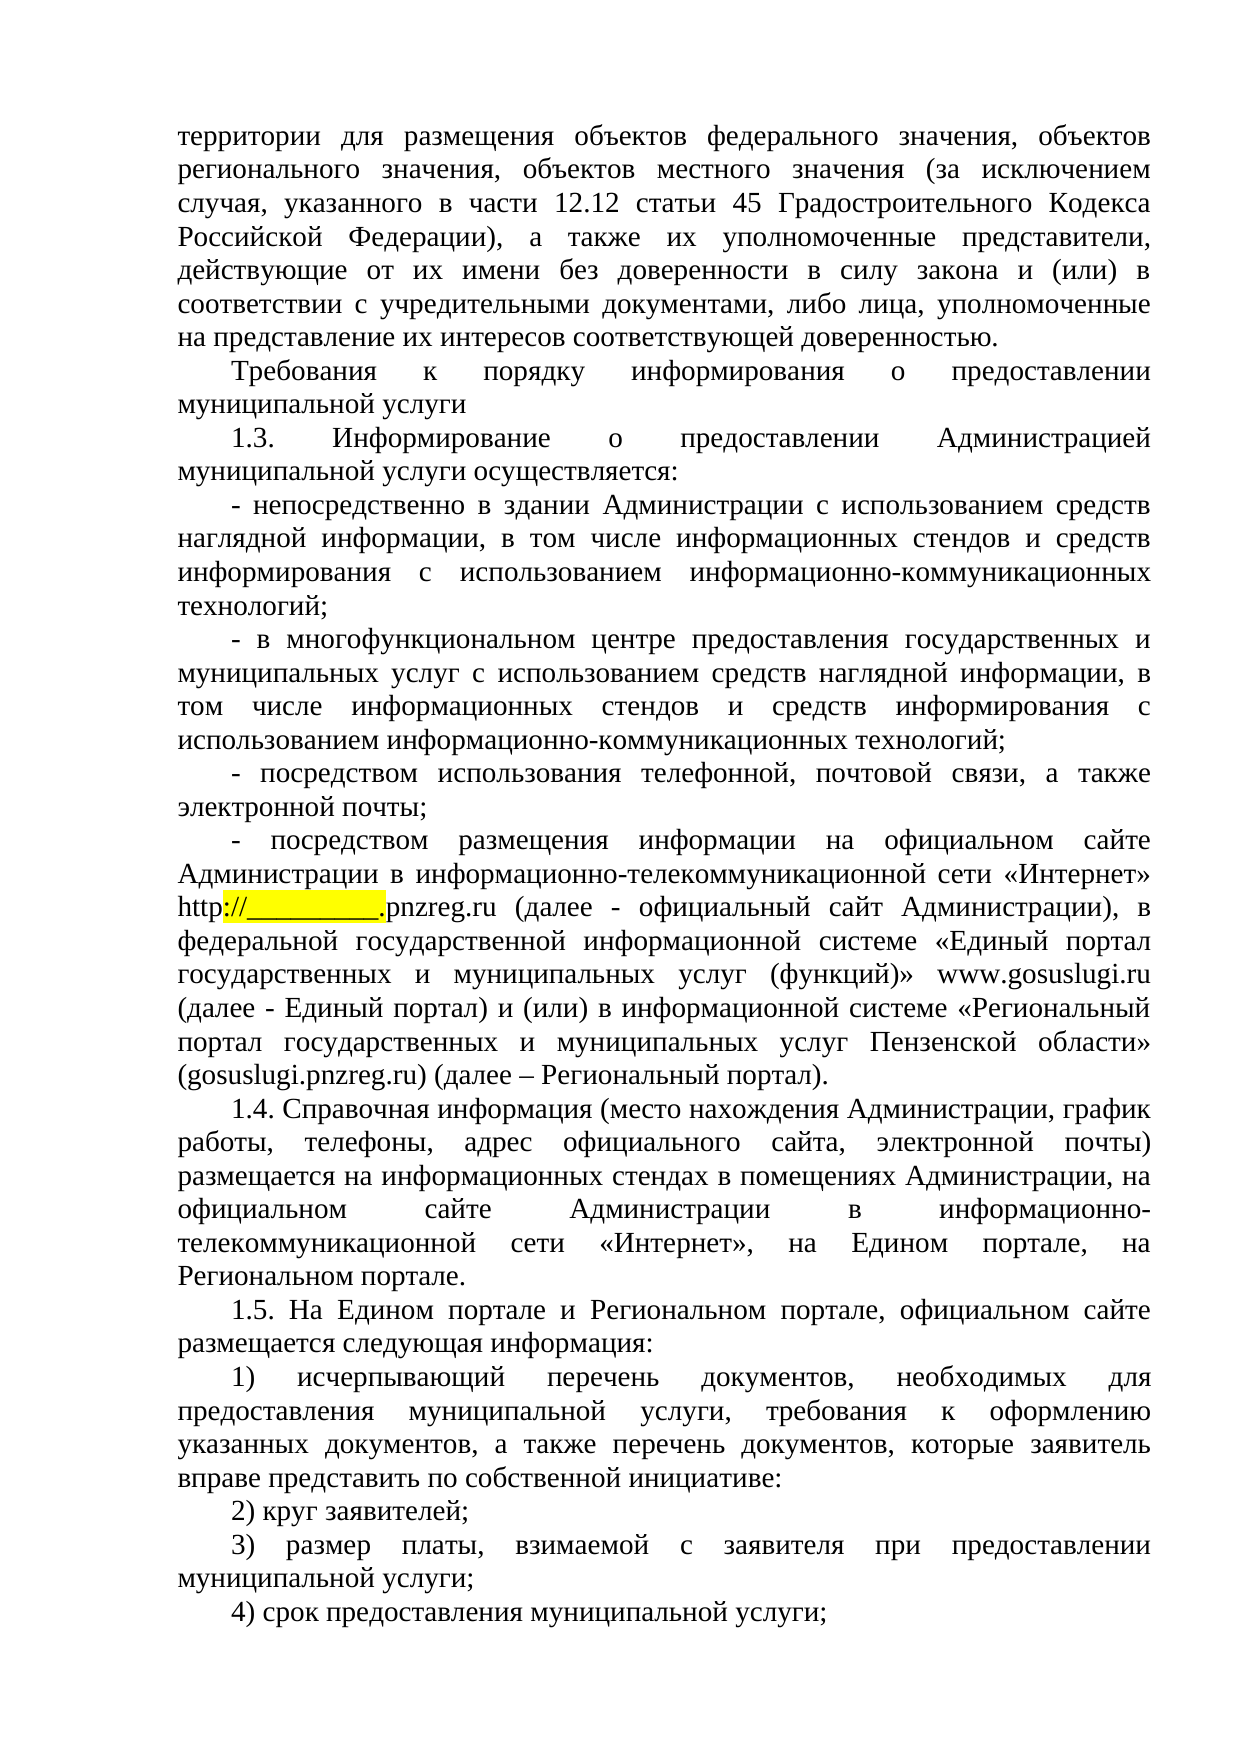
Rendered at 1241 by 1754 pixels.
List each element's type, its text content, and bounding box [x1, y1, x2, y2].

text - непосредственно в здании Администрации с использованием средств наглядной информации, в том числе информационных стендов и средств информирования с использованием информационно-коммуникационных технологий; [177, 487, 1152, 621]
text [177, 118, 1152, 353]
text 2) круг заявителей; [177, 1493, 1152, 1527]
text 1.5. На Едином портале и Региональном портале, официальном сайте размещается следующая информация: [177, 1292, 1152, 1359]
text 3) размер платы, взимаемой с заявителя при предоставлении муниципальной услуги; [177, 1527, 1152, 1594]
text Требования к порядку информирования о предоставлении муниципальной услуги [177, 353, 1152, 420]
text 1.3. Информирование о предоставлении Администрацией муниципальной услуги осуществляется: [177, 420, 1152, 487]
text 1) исчерпывающий перечень документов, необходимых для предоставления муниципальной услуги, требования к оформлению указанных документов, а также перечень документов, которые заявитель вправе представить по собственной инициативе: [177, 1359, 1152, 1493]
text - посредством использования телефонной, почтовой связи, а также электронной почты; [177, 755, 1152, 822]
text 1.4. Справочная информация (место нахождения Администрации, график работы, телефоны, адрес официального сайта, электронной почты) размещается на информационных стендах в помещениях Администрации, на официальном сайте Администрации в информационно-телекоммуникационной сети «Интернет», на Едином портале, на Региональном портале. [177, 1091, 1152, 1292]
text - в многофункциональном центре предоставления государственных и муниципальных услуг с использованием средств наглядной информации, в том числе информационных стендов и средств информирования с использованием информационно-коммуникационных технологий; [177, 621, 1152, 755]
text - посредством размещения информации на официальном сайте Администрации в информационно-телекоммуникационной сети «Интернет» http://_________.pnzreg.ru (далее - официальный сайт Администрации), в федеральной государственной информационной системе «Единый портал государственных и муниципальных услуг (функций)» www.gosuslugi.ru (далее - Единый портал) и (или) в информационной системе «Региональный портал государственных и муниципальных услуг Пензенской области» (gosuslugi.pnzreg.ru) (далее – Региональный портал). [177, 822, 1152, 1091]
text 4) срок предоставления муниципальной услуги; [177, 1594, 1152, 1627]
